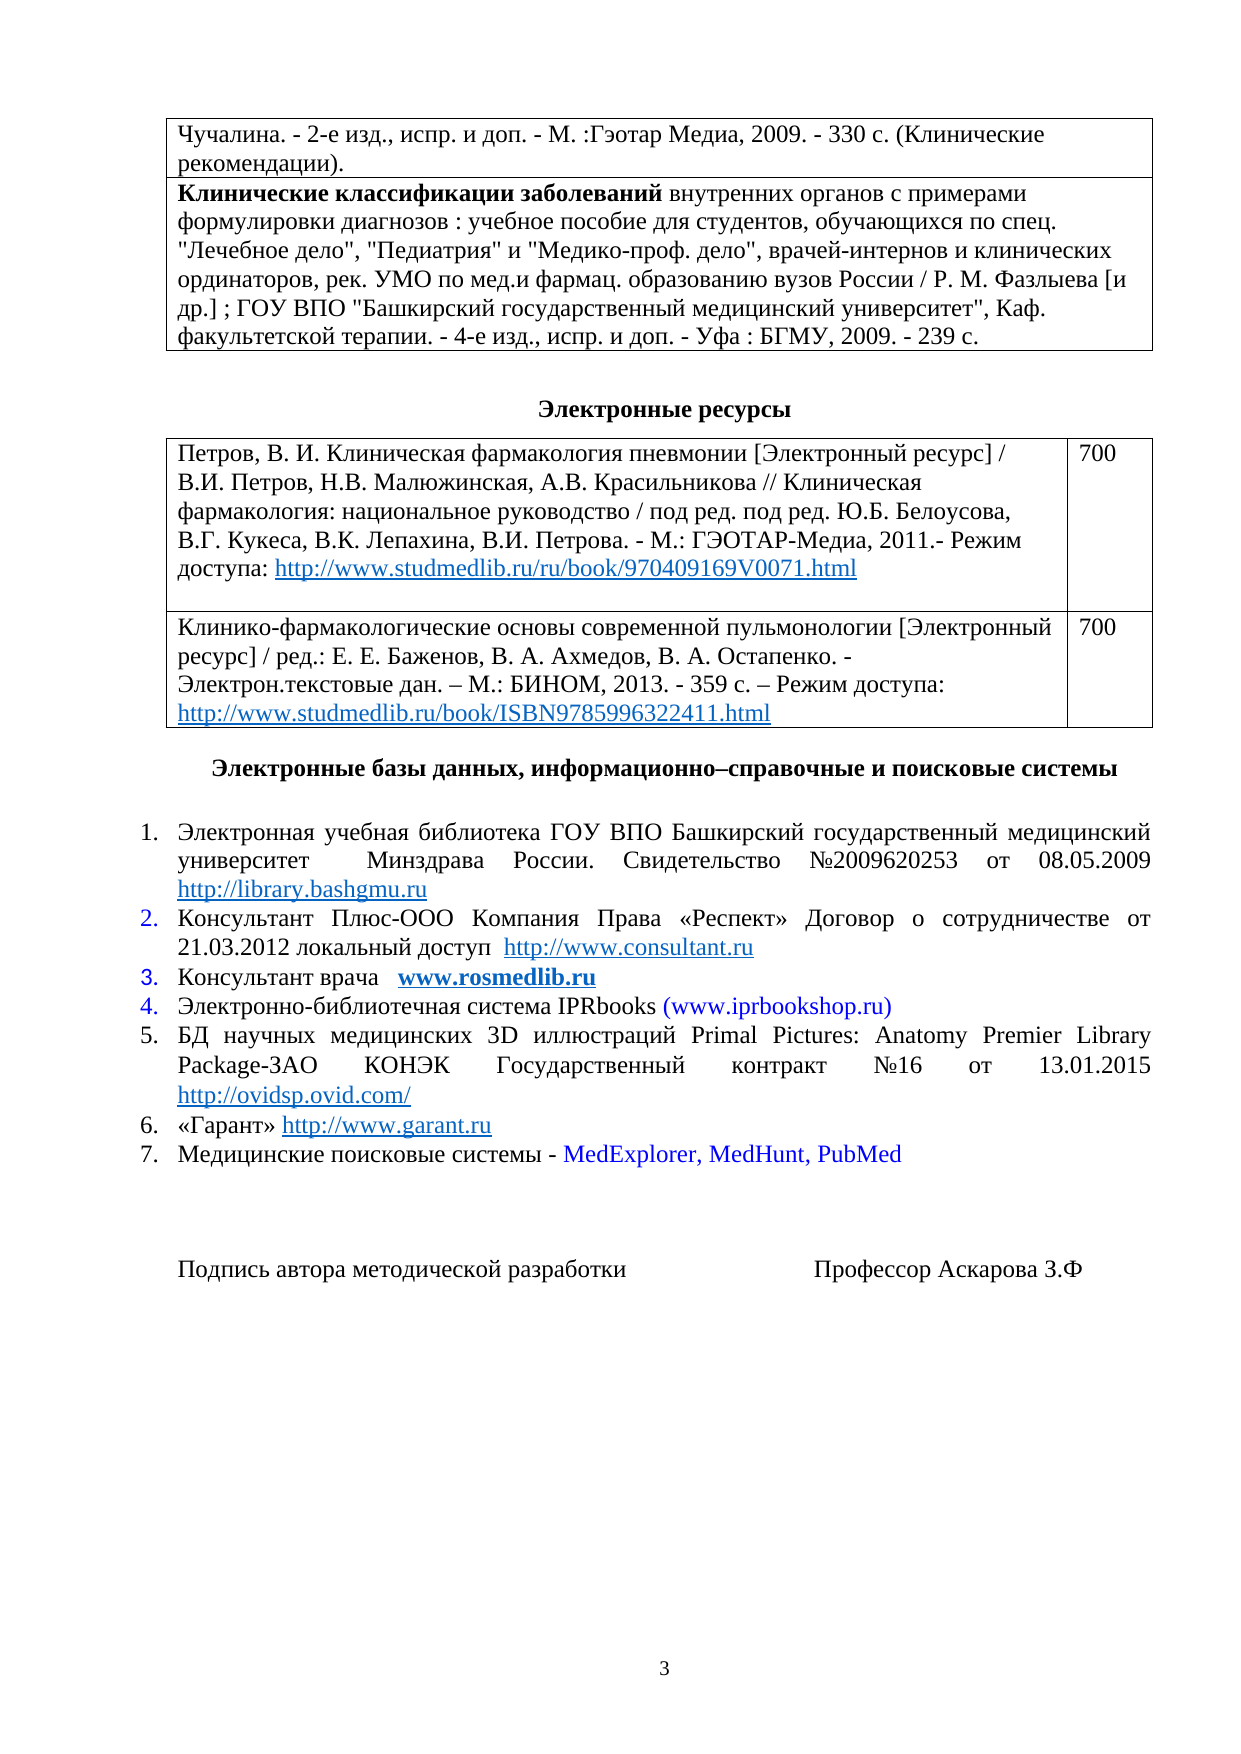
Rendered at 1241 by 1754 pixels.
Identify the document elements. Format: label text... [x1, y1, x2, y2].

list Электронно-библиотечная система IPRbooks (www.iprbookshop.ru) [140, 991, 1152, 1020]
subtitle Электронные базы данных, информационно–справочные и поисковые системы [177, 753, 1152, 782]
table_header Петров, В. И. Клиническая фармакология пневмонии [Электронный ресурс] / В.И. Петров, Н.В. Малюжинская, А.В. Красильникова // Клиническая фармакология: национальное руководство / под ред. под ред. Ю.Б. Белоусова, В.Г. Кукеса, В.К. Лепахина, В.И. Петрова. - M.: ГЭОТАР-Медиа, 2011.- Режим доступа: http://www.studmedlib.ru/ru/book/970409169V0071.html [167, 439, 1067, 611]
list БД научных медицинских 3D иллюстраций Primal Pictures: Anatomy Premier Library Package-ЗАО КОНЭК Государственный контракт №16 от 13.01.2015 http://ovidsp.ovid.com/ [140, 1020, 1152, 1109]
list Консультант Плюс-ООО Компания Права «Респект» Договор о сотрудничестве от 21.03.2012 локальный доступ http://www.consultant.ru [140, 903, 1152, 961]
list Электронная учебная библиотека ГОУ ВПО Башкирский государственный медицинский университет Минздрава России. Свидетельство №2009620253 от 08.05.2009 http://library.bashgmu.ru [140, 817, 1152, 903]
text Подпись автора методической разработки Профессор Аскарова З.Ф [177, 1254, 1152, 1283]
table_header 700 [1068, 439, 1152, 611]
table_cell 700 [1068, 612, 1152, 727]
text Электронные ресурсы [177, 394, 1152, 423]
list Консультант врача www.rosmedlib.ru [140, 961, 1152, 991]
table_cell Клинические классификации заболеваний внутренних органов с примерами формулировки диагнозов : учебное пособие для студентов, обучающихся по спец. "Лечебное дело", "Педиатрия" и "Медико-проф. дело", врачей-интернов и клинических ординаторов, рек. УМО по мед.и фармац. образованию вузов России / Р. М. Фазлыева [и др.] ; ГОУ ВПО "Башкирский государственный медицинский университет", Каф. факультетской терапии. - 4-е изд., испр. и доп. - Уфа : БГМУ, 2009. - 239 с. [167, 178, 1152, 350]
list Медицинские поисковые системы - MedExplorer, MedHunt, PubMed [140, 1139, 1152, 1168]
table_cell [167, 119, 1152, 177]
table_cell Клинико-фармакологические основы современной пульмонологии [Электронный ресурс] / ред.: Е. Е. Баженов, В. А. Ахмедов, В. А. Остапенко. - Электрон.текстовые дан. – М.: БИНОМ, 2013. - 359 с. – Режим доступа: http://www.studmedlib.ru/book/ISBN9785996322411.html [167, 612, 1067, 727]
list «Гарант» http://www.garant.ru [140, 1110, 1152, 1139]
